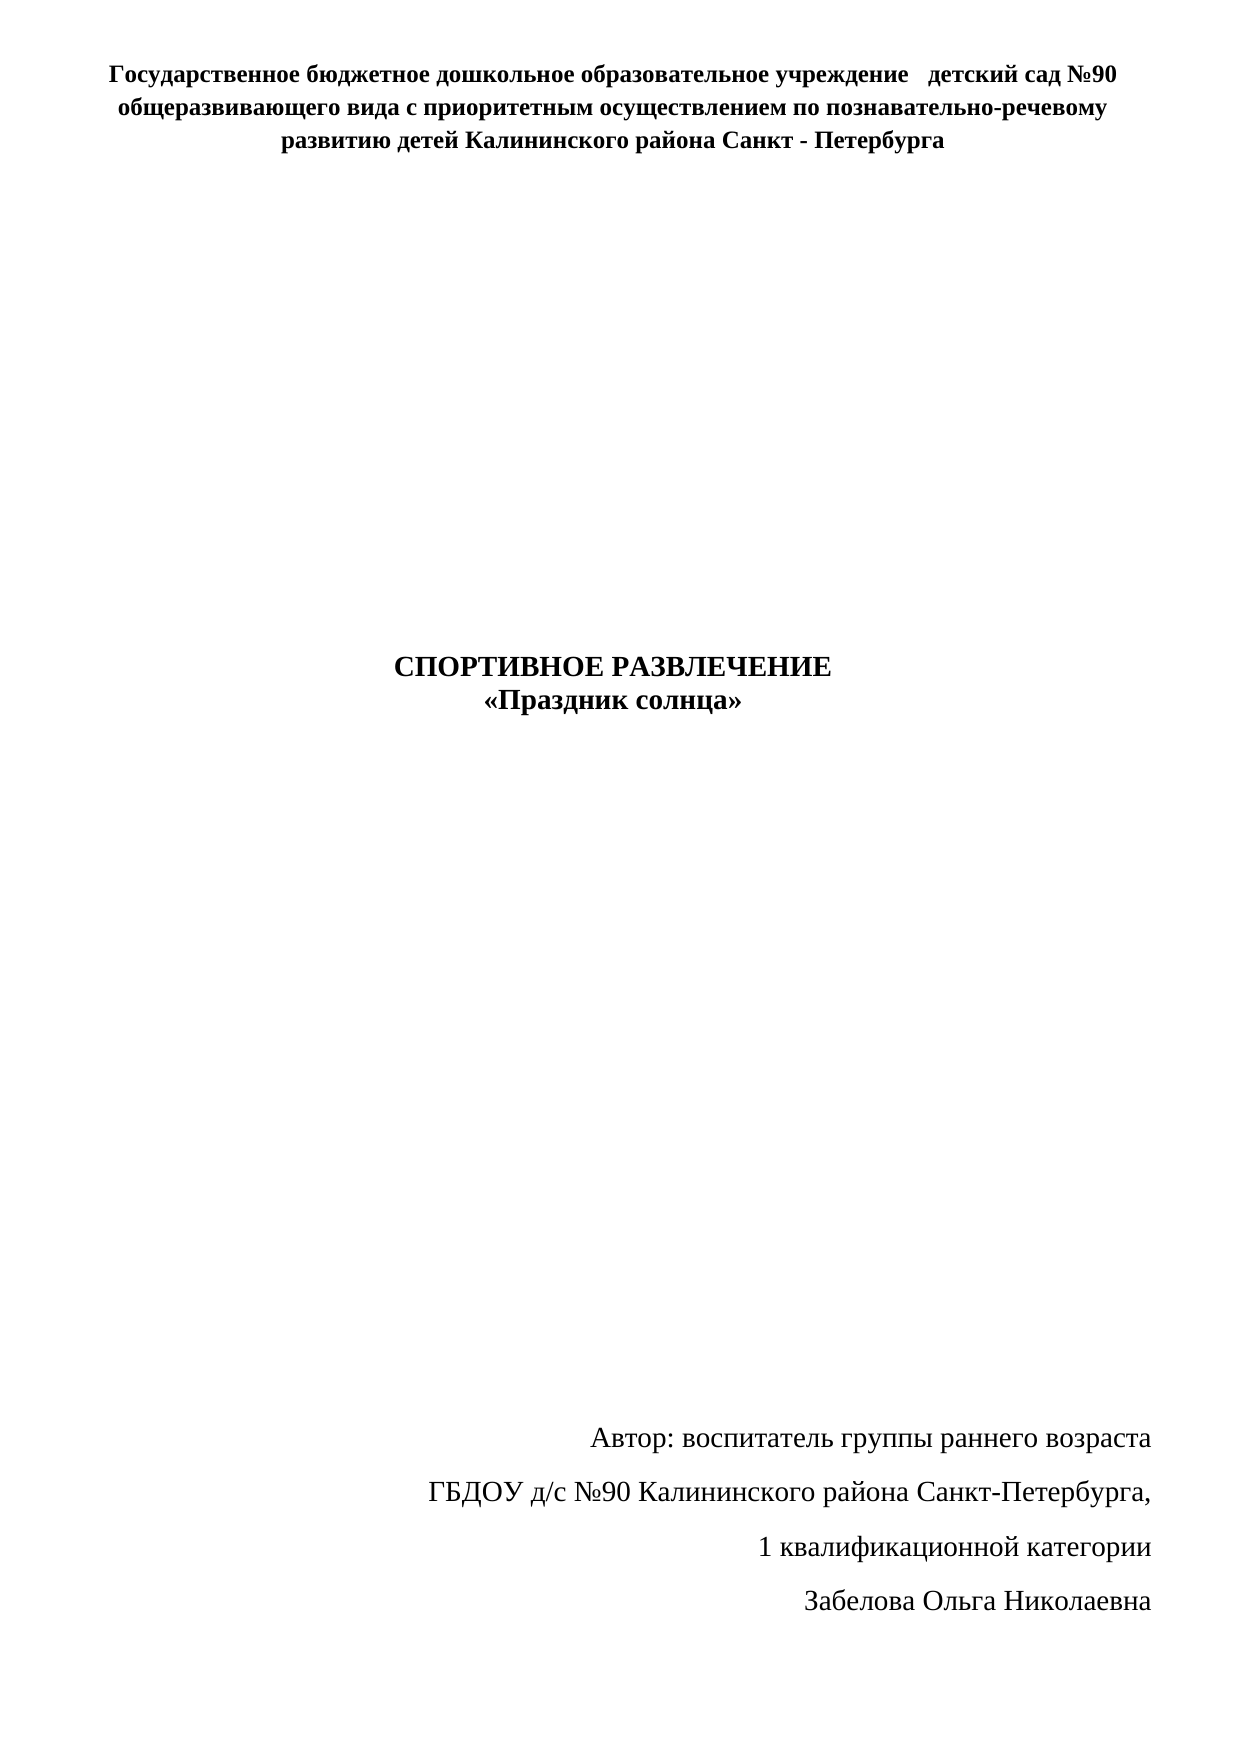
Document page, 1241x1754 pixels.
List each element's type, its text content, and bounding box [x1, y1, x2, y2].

text Государственное бюджетное дошкольное образовательное учреждение детский сад №90 общеразвивающего вида с приоритетным осуществлением по познавательно-речевому развитию детей Калининского района Санкт - Петербурга [74, 59, 1152, 154]
text Автор: воспитатель группы раннего возраста [74, 1420, 1152, 1454]
text ГБДОУ д/с №90 Калининского района Санкт-Петербурга, [74, 1474, 1152, 1508]
text Забелова Ольга Николаевна [74, 1583, 1152, 1617]
text «Праздник солнца» [74, 682, 1152, 716]
text 1 квалификационной категории [74, 1529, 1152, 1562]
text СПОРТИВНОЕ РАЗВЛЕЧЕНИЕ [74, 649, 1152, 682]
